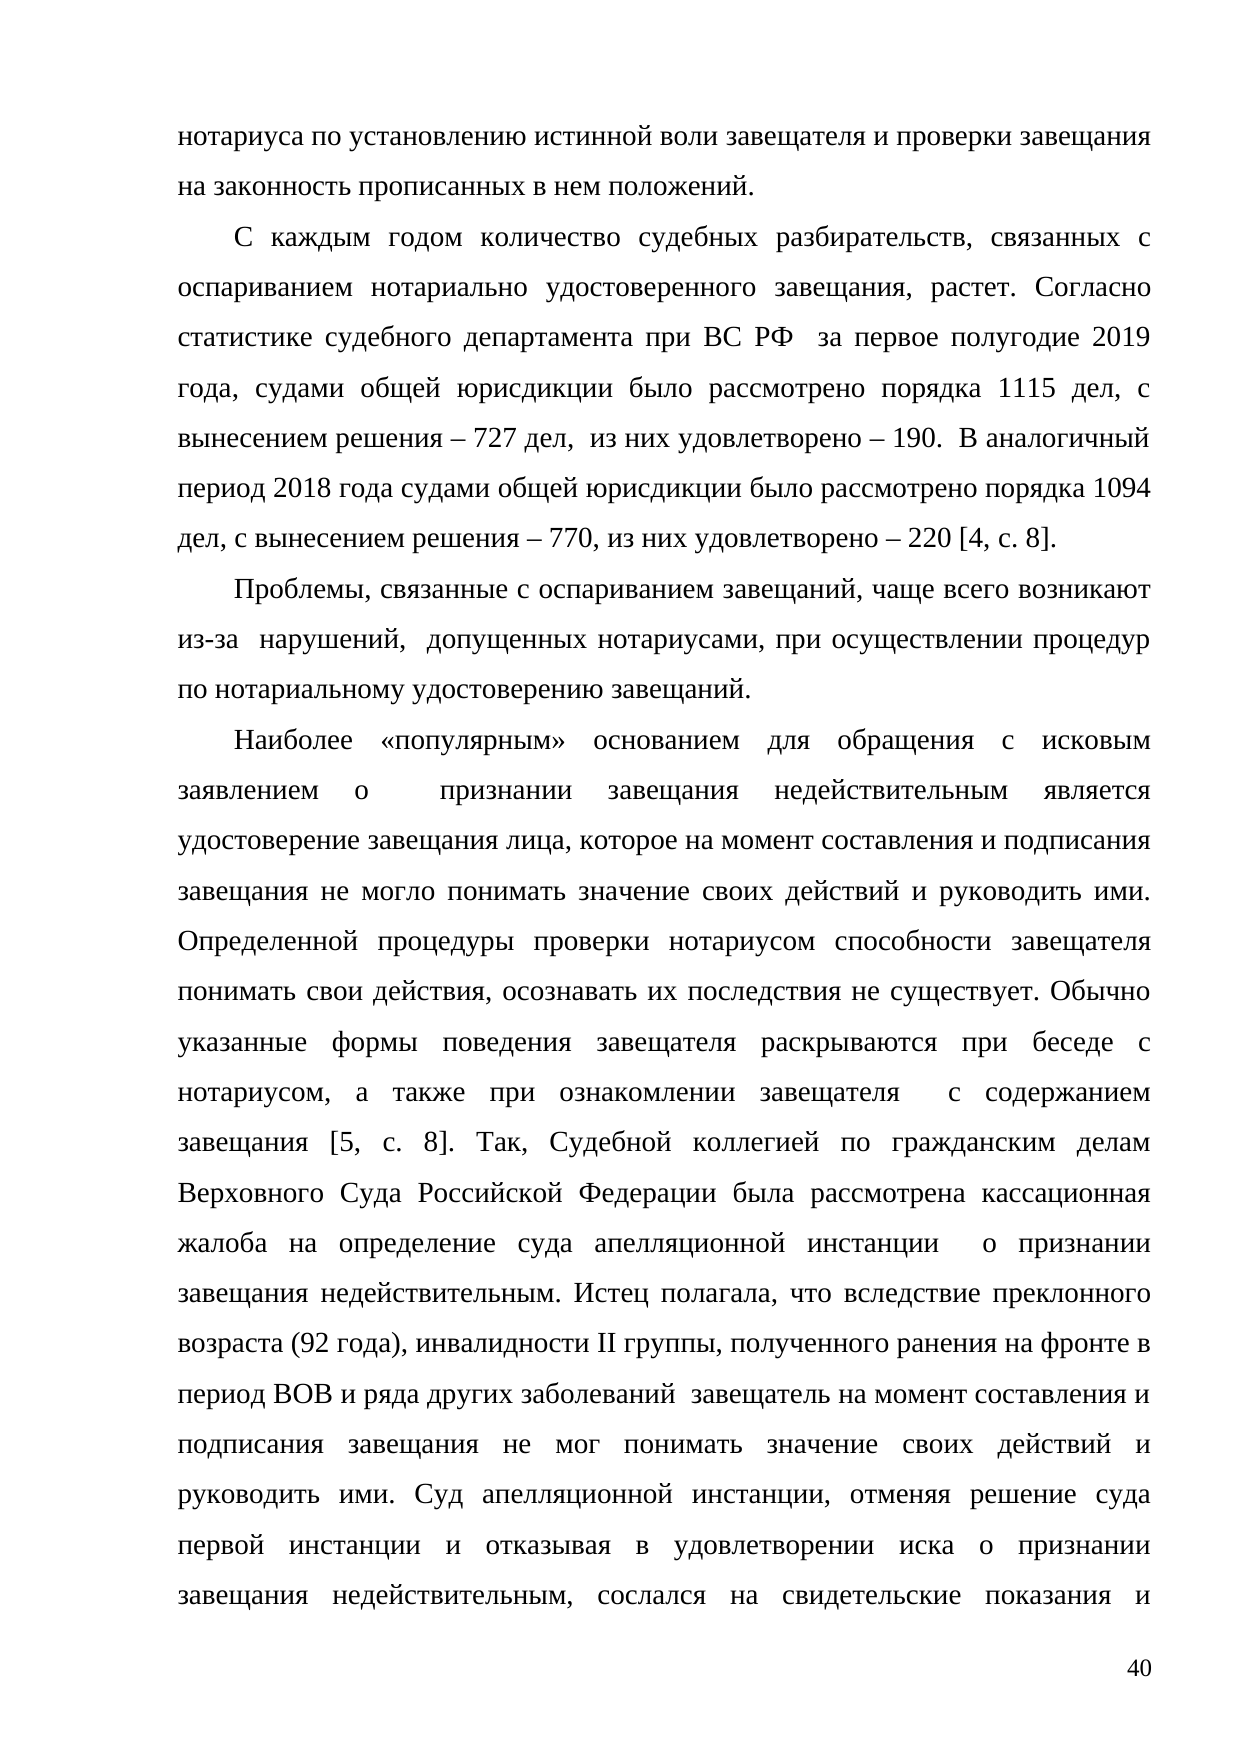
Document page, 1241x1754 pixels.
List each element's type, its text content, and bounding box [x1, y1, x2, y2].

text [177, 118, 1152, 202]
text Проблемы, связанные с оспариванием завещаний, чаще всего возникают из-за нарушений, допущенных нотариусами, при осуществлении процедур по нотариальному удостоверению завещаний. [177, 571, 1152, 705]
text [177, 722, 1152, 1611]
text С каждым годом количество судебных разбирательств, связанных с оспариванием нотариально удостоверенного завещания, растет. Согласно статистике судебного департамента при ВС РФ за первое полугодие 2019 года, судами общей юрисдикции было рассмотрено порядка 1115 дел, с вынесением решения – 727 дел, из них удовлетворено – 190. В аналогичный период 2018 года судами общей юрисдикции было рассмотрено порядка 1094 дел, с вынесением решения – 770, из них удовлетворено – 220 [4, c. 8]. [177, 219, 1152, 554]
